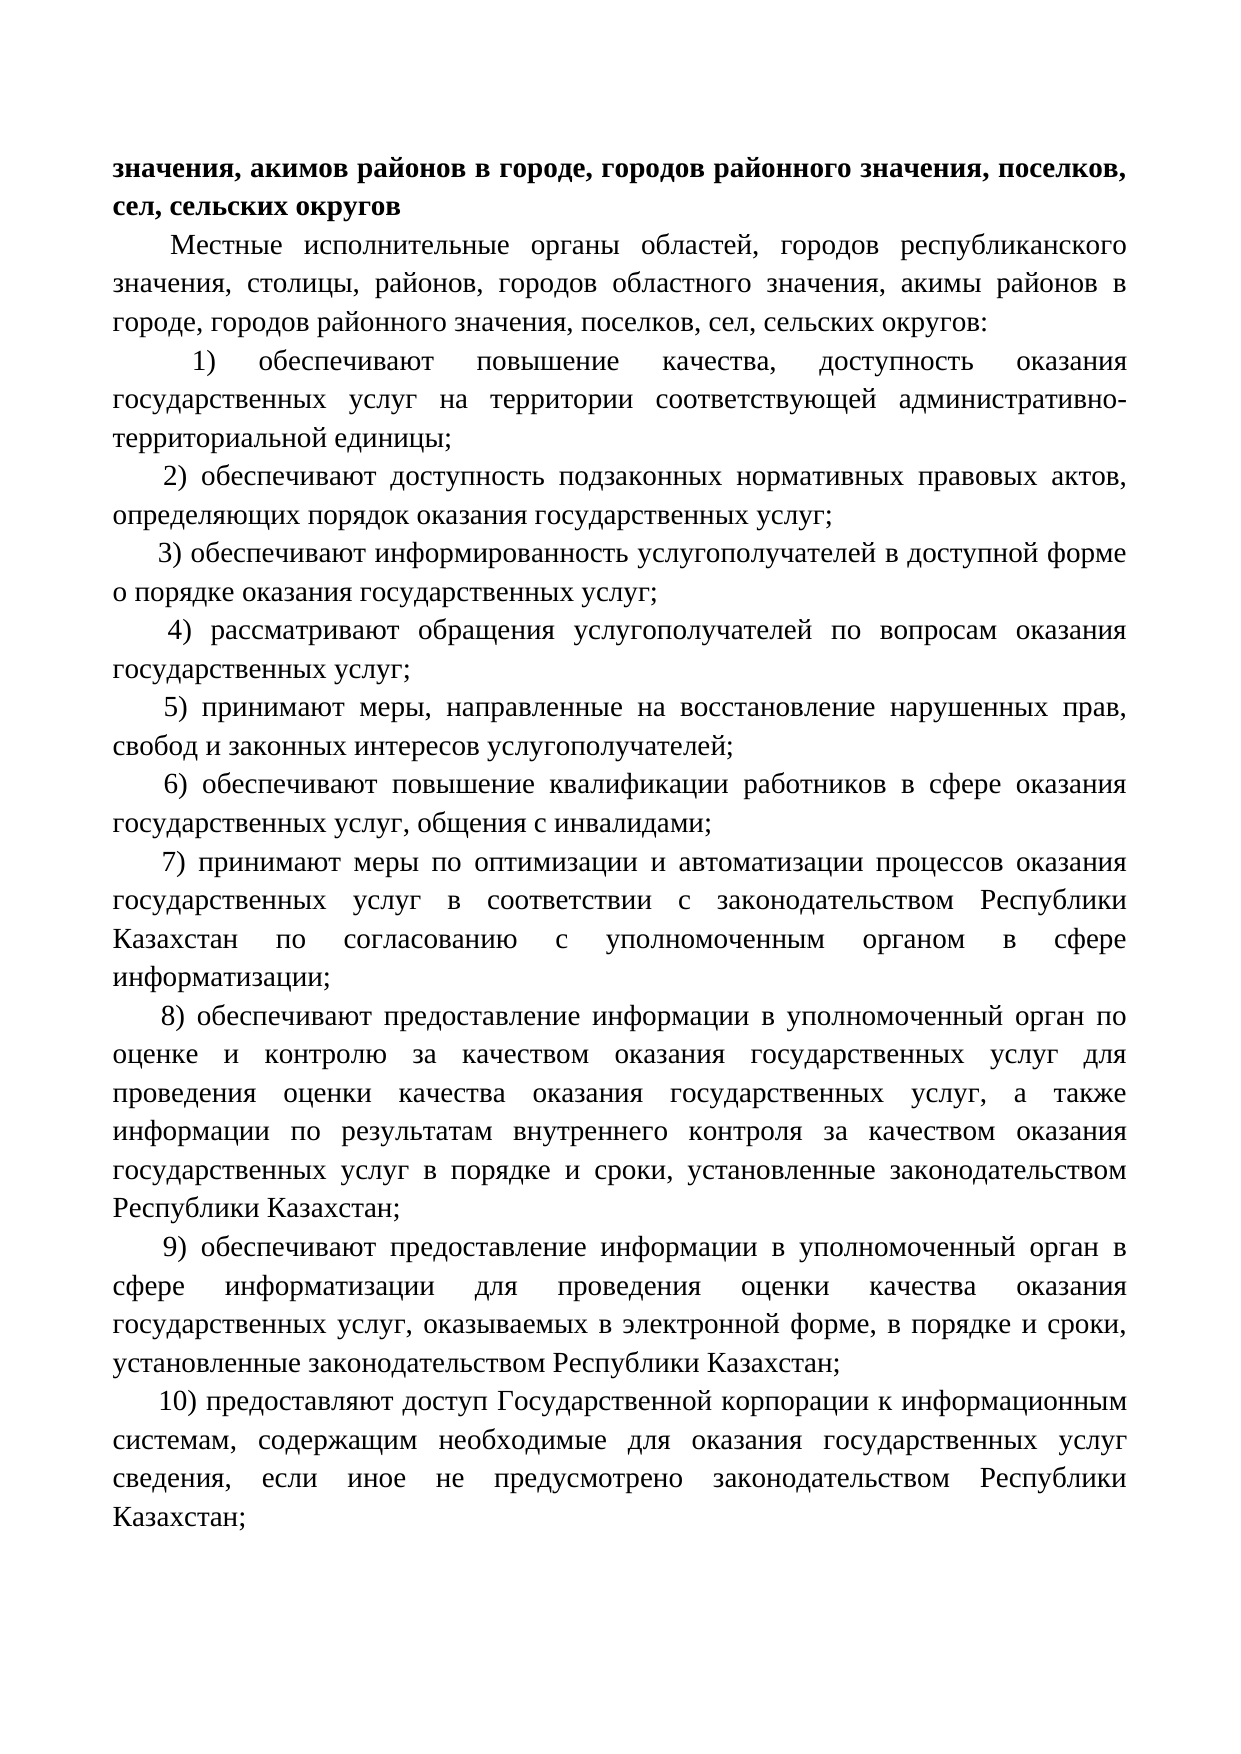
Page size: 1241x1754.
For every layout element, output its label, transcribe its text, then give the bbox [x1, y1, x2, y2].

text 1) обеспечивают повышение качества, доступность оказания государственных услуг на территории соответствующей административно-территориальной единицы; [112, 343, 1128, 453]
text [112, 150, 1128, 222]
text 10) предоставляют доступ Государственной корпорации к информационным системам, содержащим необходимые для оказания государственных услуг сведения, если иное не предусмотрено законодательством Республики Казахстан; [112, 1383, 1128, 1532]
text 4) рассматривают обращения услугополучателей по вопросам оказания государственных услуг; [112, 612, 1128, 684]
text 3) обеспечивают информированность услугополучателей в доступной форме о порядке оказания государственных услуг; [112, 535, 1128, 607]
text 9) обеспечивают предоставление информации в уполномоченный орган в сфере информатизации для проведения оценки качества оказания государственных услуг, оказываемых в электронной форме, в порядке и сроки, установленные законодательством Республики Казахстан; [112, 1229, 1128, 1378]
text 5) принимают меры, направленные на восстановление нарушенных прав, свобод и законных интересов услугополучателей; [112, 689, 1128, 762]
text Местные исполнительные органы областей, городов республиканского значения, столицы, районов, городов областного значения, акимы районов в городе, городов районного значения, поселков, сел, сельских округов: [112, 227, 1128, 338]
text 6) обеспечивают повышение квалификации работников в сфере оказания государственных услуг, общения с инвалидами; [112, 767, 1128, 839]
text 2) обеспечивают доступность подзаконных нормативных правовых актов, определяющих порядок оказания государственных услуг; [112, 458, 1128, 530]
text 7) принимают меры по оптимизации и автоматизации процессов оказания государственных услуг в соответствии с законодательством Республики Казахстан по согласованию с уполномоченным органом в сфере информатизации; [112, 844, 1128, 993]
text 8) обеспечивают предоставление информации в уполномоченный орган по оценке и контролю за качеством оказания государственных услуг для проведения оценки качества оказания государственных услуг, а также информации по результатам внутреннего контроля за качеством оказания государственных услуг в порядке и сроки, установленные законодательством Республики Казахстан; [112, 998, 1128, 1224]
